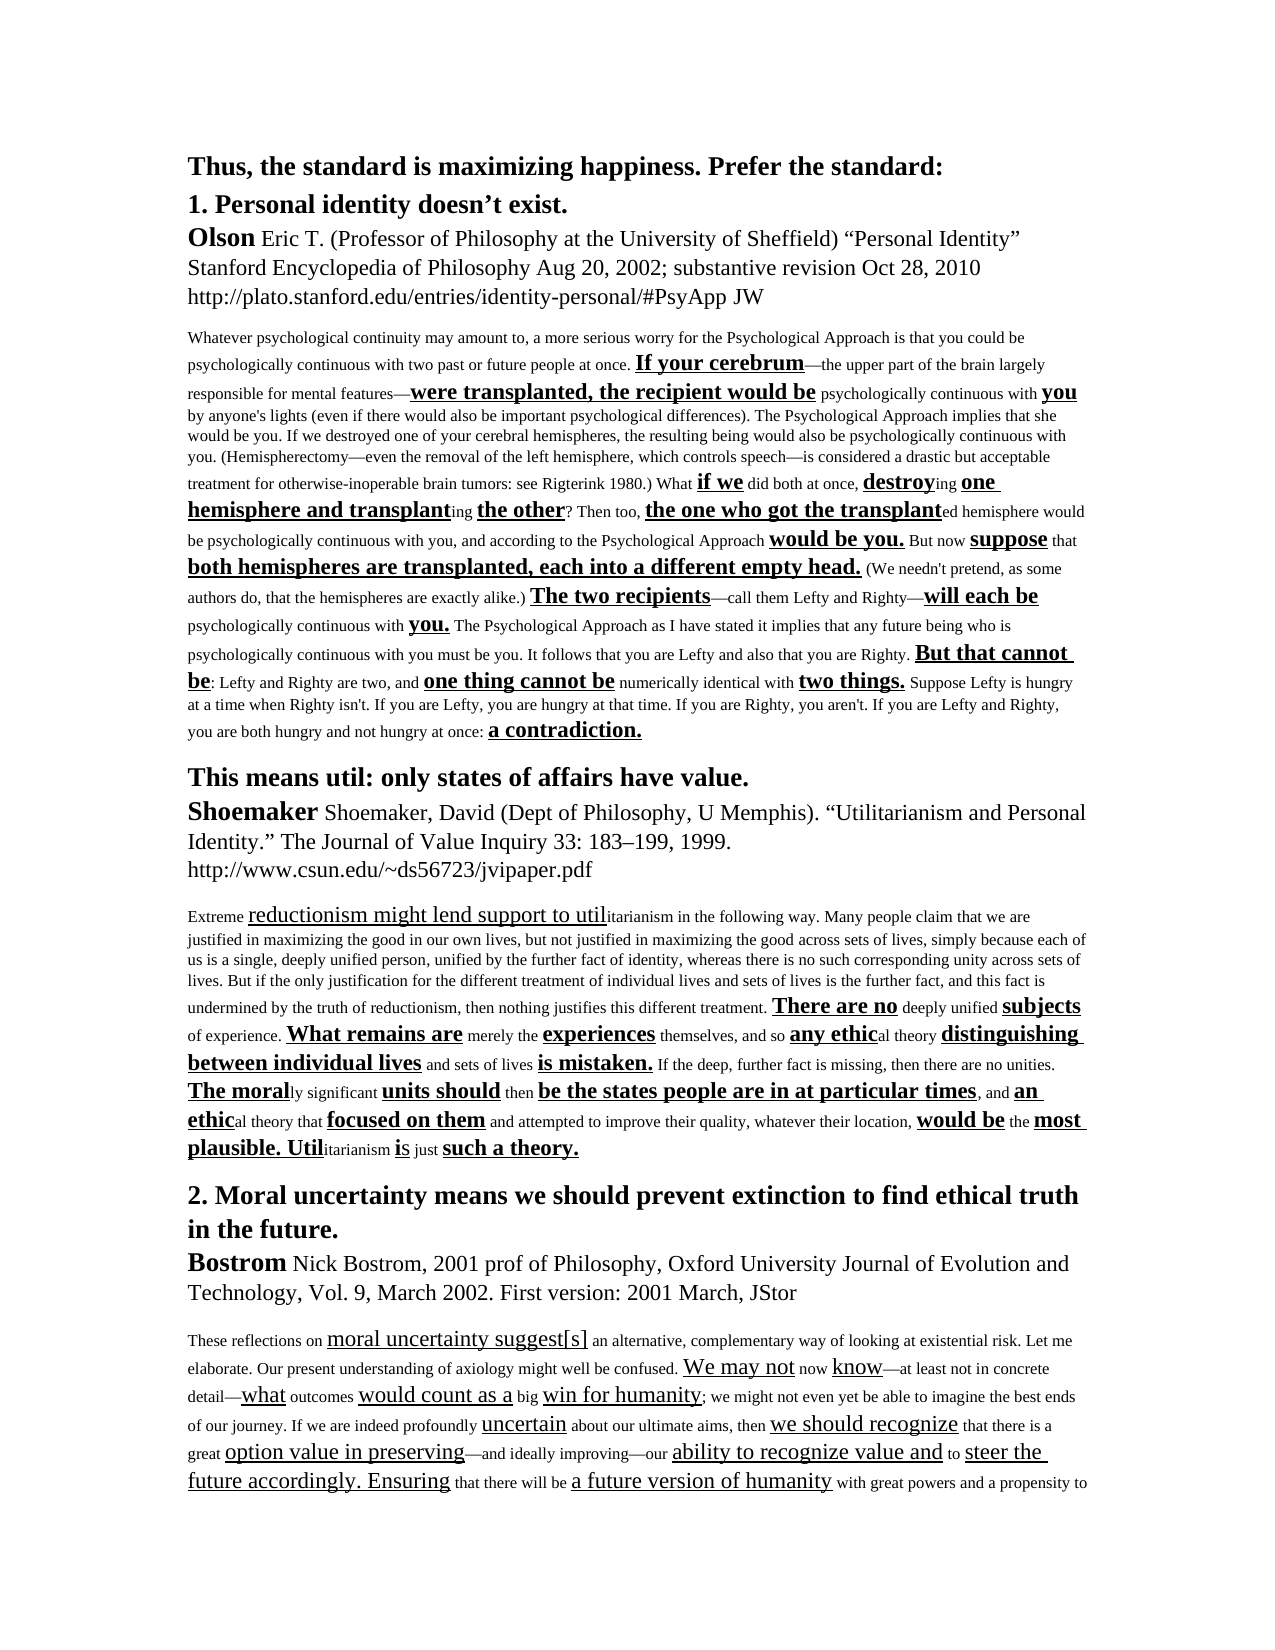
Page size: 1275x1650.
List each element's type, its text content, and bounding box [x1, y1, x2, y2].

subtitle 2. Moral uncertainty means we should prevent extinction to find ethical truth in the future. [187, 1179, 1087, 1244]
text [187, 1324, 1087, 1493]
text Whatever psychological continuity may amount to, a more serious worry for the Psychological Approach is that you could be psychologically continuous with two past or future people at once. If your cerebrum—the upper part of the brain largely responsible for mental features—were transplanted, the recipient would be psychologically continuous with you by anyone's lights (even if there would also be important psychological differences). The Psychological Approach implies that she would be you. If we destroyed one of your cerebral hemispheres, the resulting being would also be psychologically continuous with you. (Hemispherectomy—even the removal of the left hemisphere, which controls speech—is considered a drastic but acceptable treatment for otherwise-inoperable brain tumors: see Rigterink 1980.) What if we did both at once, destroying one hemisphere and transplanting the other? Then too, the one who got the transplanted hemisphere would be psychologically continuous with you, and according to the Psychological Approach would be you. But now suppose that both hemispheres are transplanted, each into a different empty head. (We needn't pretend, as some authors do, that the hemispheres are exactly alike.) The two recipients—call them Lefty and Righty—will each be psychologically continuous with you. The Psychological Approach as I have stated it implies that any future being who is psychologically continuous with you must be you. It follows that you are Lefty and also that you are Righty. But that cannot be: Lefty and Righty are two, and one thing cannot be numerically identical with two things. Suppose Lefty is hungry at a time when Righty isn't. If you are Lefty, you are hungry at that time. If you are Righty, you aren't. If you are Lefty and Righty, you are both hungry and not hungry at once: a contradiction. [187, 328, 1087, 742]
text Shoemaker Shoemaker, David (Dept of Philosophy, U Memphis). “Utilitarianism and Personal Identity.” The Journal of Value Inquiry 33: 183–199, 1999. http://www.csun.edu/~ds56723/jvipaper.pdf [187, 795, 1087, 883]
subtitle 1. Personal identity doesn’t exist. [187, 188, 1087, 219]
text Bostrom Nick Bostrom, 2001 prof of Philosophy, Oxford University Journal of Evolution and Technology, Vol. 9, March 2002. First version: 2001 March, JStor [187, 1246, 1087, 1306]
subtitle Thus, the standard is maximizing happiness. Prefer the standard: [187, 150, 1087, 181]
subtitle This means util: only states of affairs have value. [187, 761, 1087, 792]
text Olson Eric T. (Professor of Philosophy at the University of Sheffield) “Personal Identity” Stanford Encyclopedia of Philosophy Aug 20, 2002; substantive revision Oct 28, 2010 http://plato.stanford.edu/entries/identity-personal/#PsyApp JW [187, 221, 1087, 309]
text Extreme reductionism might lend support to utilitarianism in the following way. Many people claim that we are justified in maximizing the good in our own lives, but not justified in maximizing the good across sets of lives, simply because each of us is a single, deeply unified person, unified by the further fact of identity, whereas there is no such corresponding unity across sets of lives. But if the only justification for the different treatment of individual lives and sets of lives is the further fact, and this fact is undermined by the truth of reductionism, then nothing justifies this different treatment. There are no deeply unified subjects of experience. What remains are merely the experiences themselves, and so any ethical theory distinguishing between individual lives and sets of lives is mistaken. If the deep, further fact is missing, then there are no unities. The morally significant units should then be the states people are in at particular times, and an ethical theory that focused on them and attempted to improve their quality, whatever their location, would be the most plausible. Utilitarianism is just such a theory. [187, 902, 1087, 1160]
